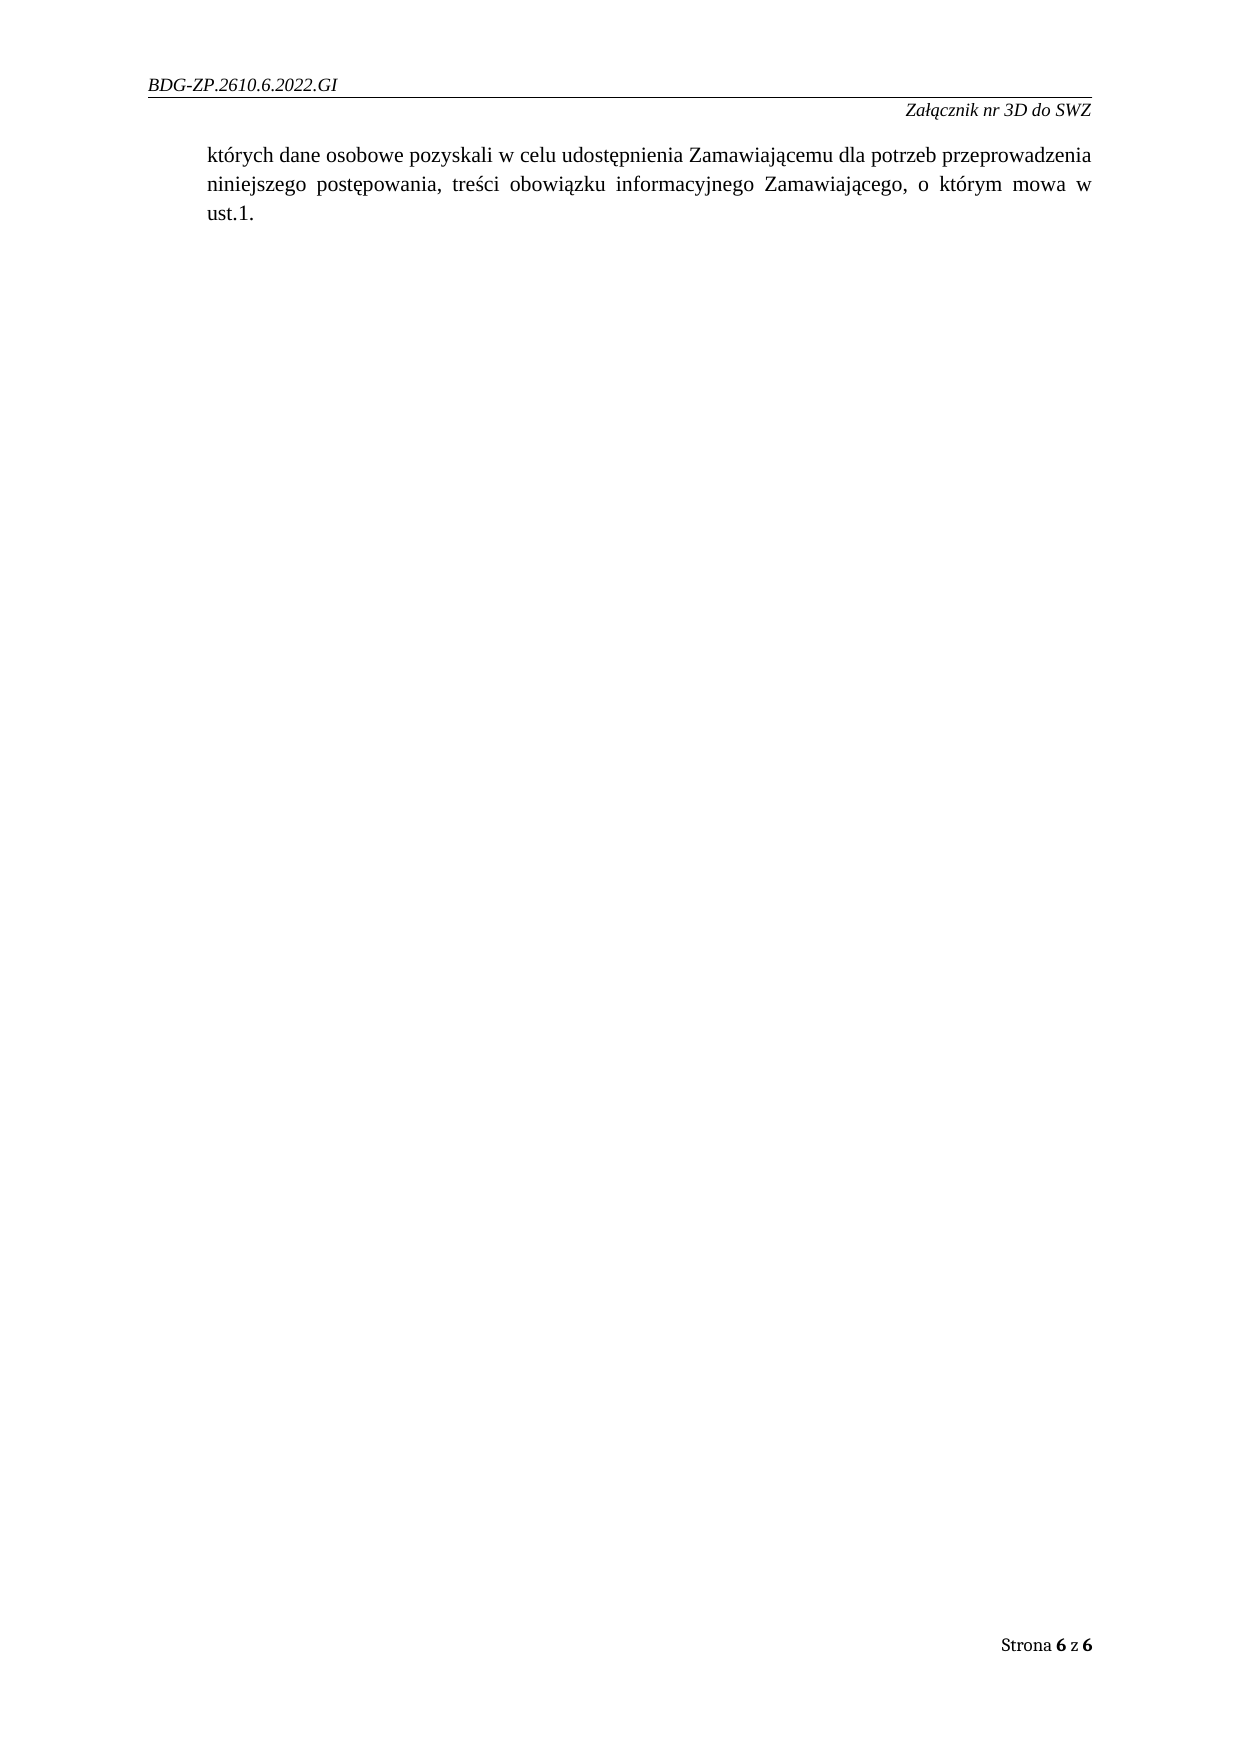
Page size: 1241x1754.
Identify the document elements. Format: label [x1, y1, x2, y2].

list [169, 142, 1092, 225]
